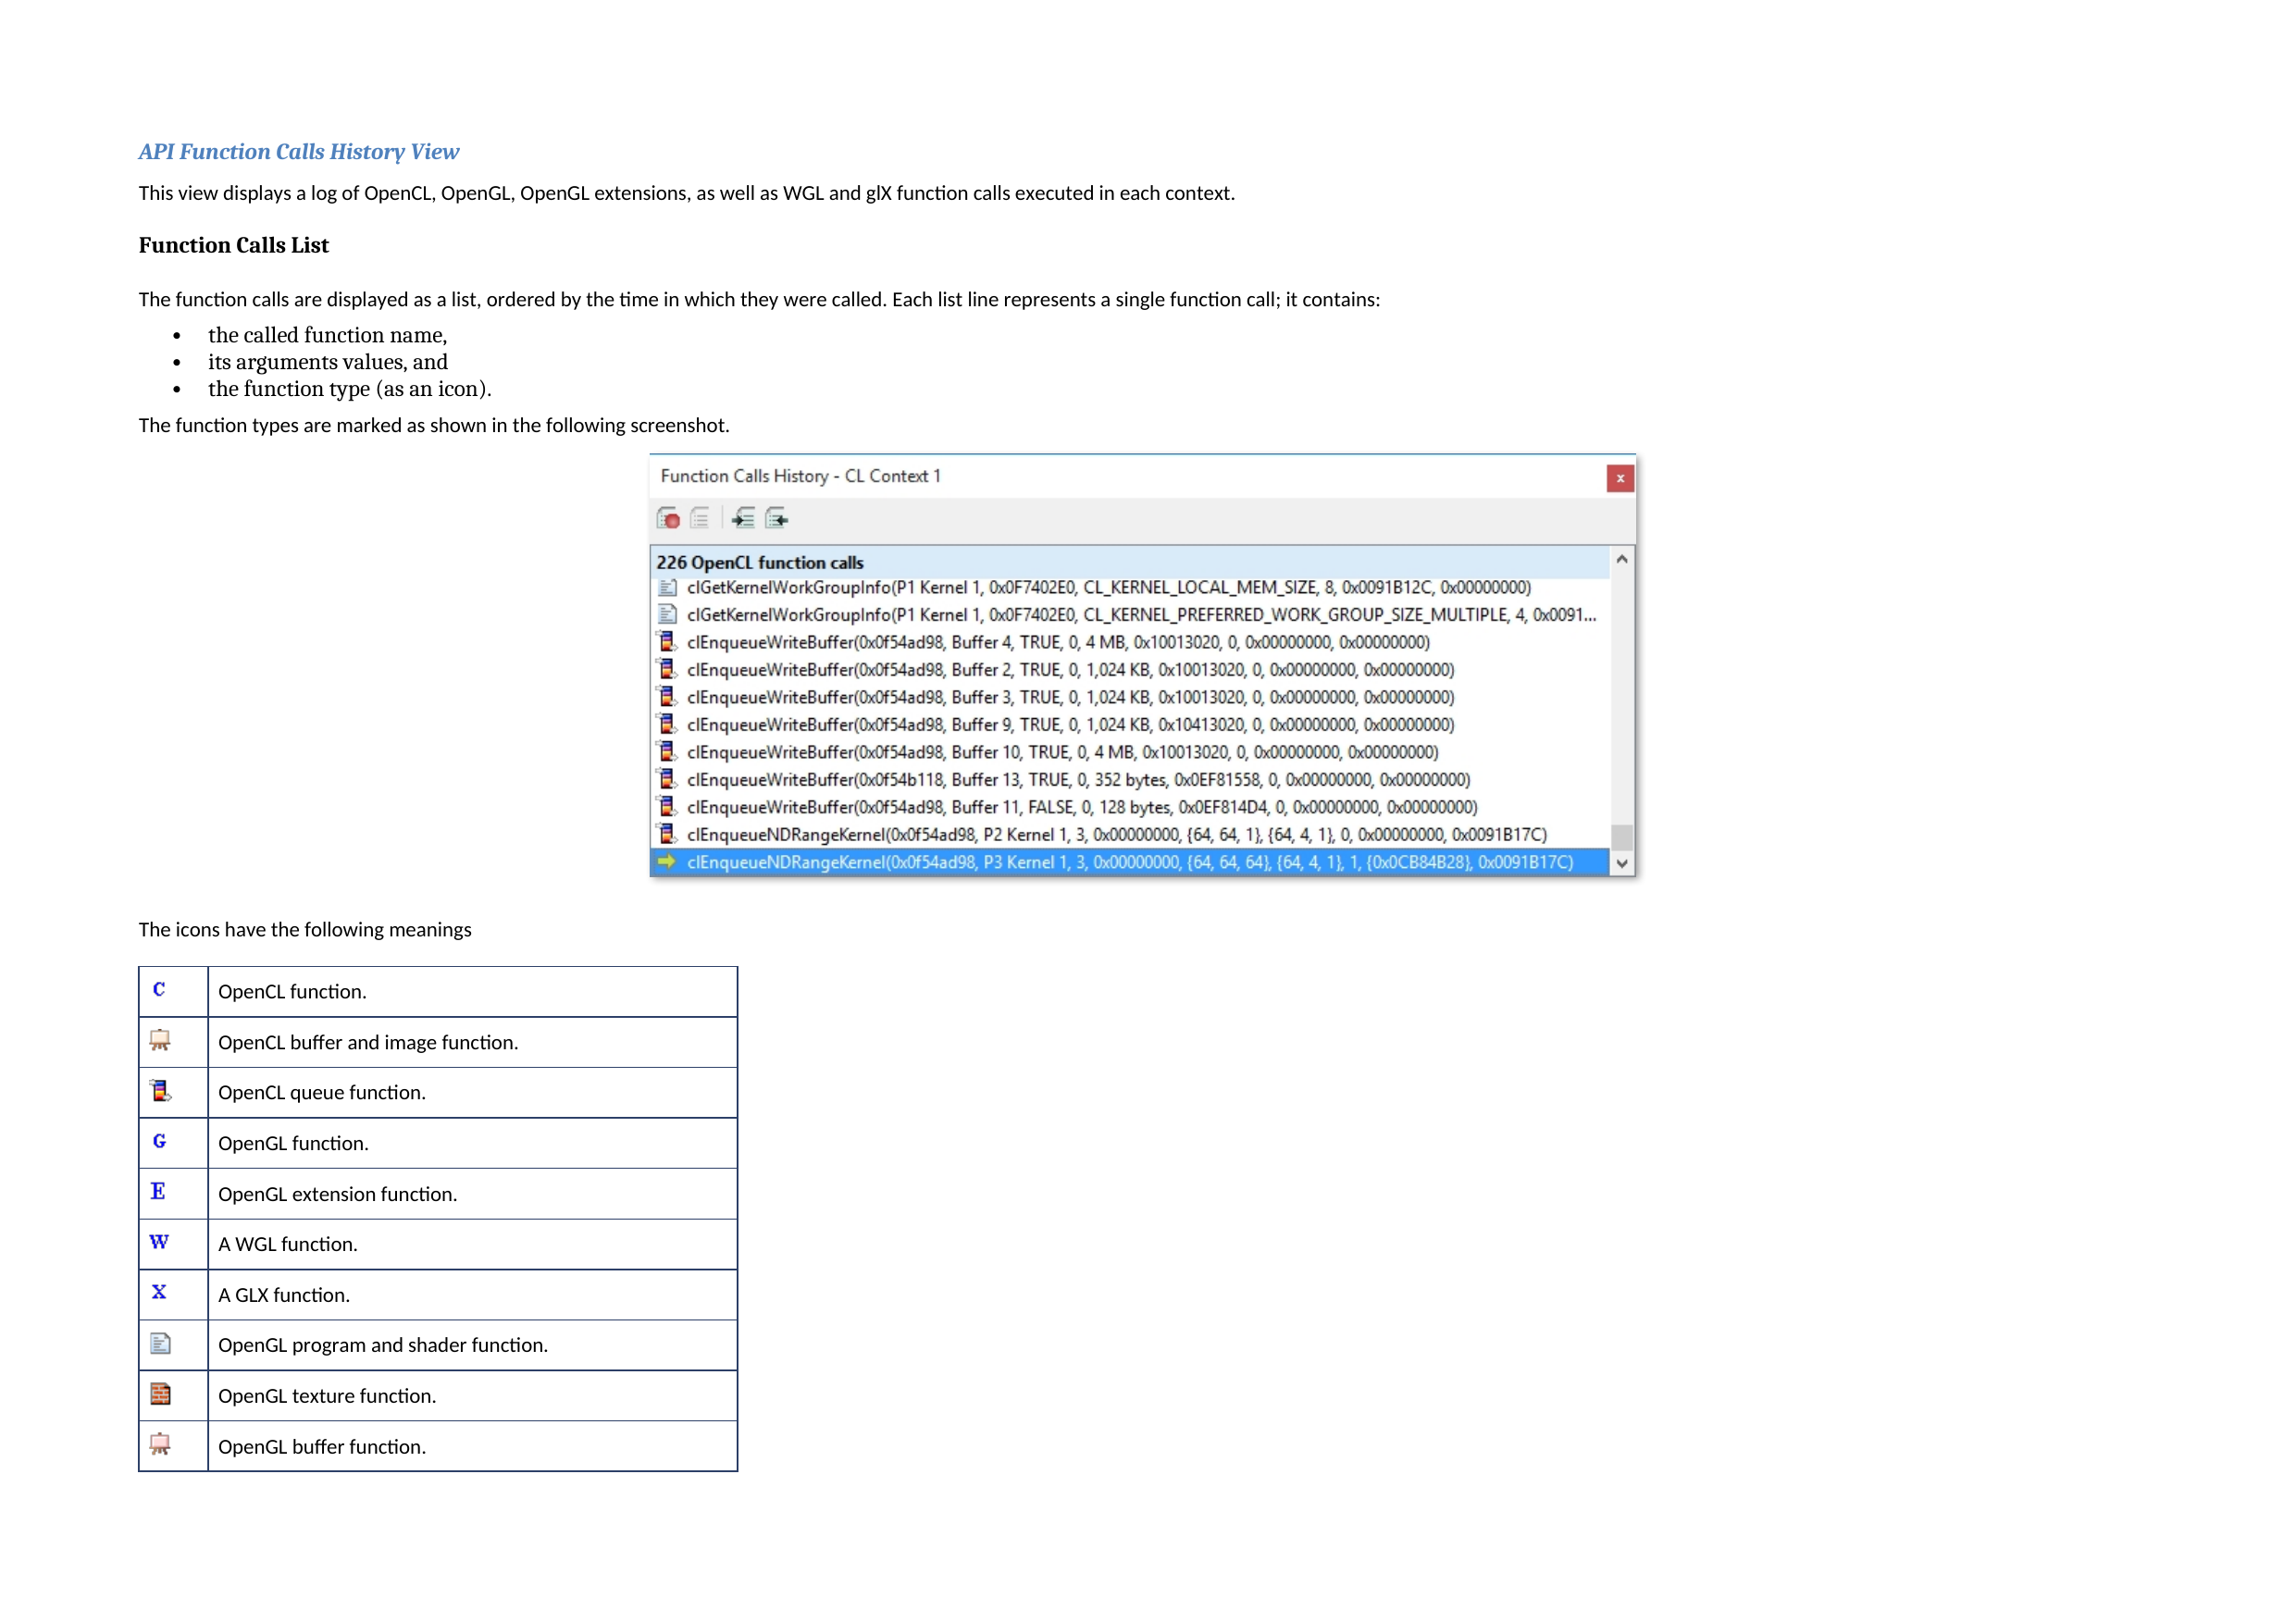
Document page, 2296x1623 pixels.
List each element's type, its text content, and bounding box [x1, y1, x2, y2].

table_cell A WGL function. [209, 1220, 737, 1269]
picture [149, 1029, 172, 1052]
picture [149, 1130, 172, 1154]
picture [149, 1282, 172, 1305]
table_cell [140, 1320, 207, 1369]
picture [149, 978, 172, 1002]
list its arguments values, and [173, 349, 2156, 376]
table_cell [140, 1220, 207, 1269]
table_cell [140, 1169, 207, 1218]
table_cell [140, 1371, 207, 1420]
subtitle API Function Calls History View [139, 139, 2156, 166]
picture [149, 1180, 172, 1204]
table_cell OpenCL buffer and image function. [209, 1018, 737, 1067]
table_cell OpenGL extension function. [209, 1169, 737, 1218]
table_cell [140, 1018, 207, 1067]
text The function types are marked as shown in the following screenshot. [139, 412, 2156, 438]
table_cell [140, 1270, 207, 1319]
table_header [140, 967, 207, 1016]
table_cell [140, 1421, 207, 1470]
table_cell OpenGL function. [209, 1119, 737, 1168]
picture [149, 1432, 172, 1456]
table_cell OpenGL buffer function. [209, 1421, 737, 1470]
table_cell A GLX function. [209, 1270, 737, 1319]
table_cell [140, 1119, 207, 1168]
picture [650, 453, 1636, 877]
text This view displays a log of OpenCL, OpenGL, OpenGL extensions, as well as WGL and glX function calls executed in each context. [139, 180, 2156, 205]
text Function Calls List [139, 232, 2156, 259]
table_cell OpenCL queue function. [209, 1068, 737, 1117]
table_cell [140, 1068, 207, 1117]
picture [149, 1332, 172, 1356]
picture [149, 1382, 172, 1406]
text The icons have the following meanings [139, 916, 2156, 942]
list the function type (as an icon). [173, 376, 2156, 402]
list the called function name, [173, 322, 2156, 349]
picture [149, 1231, 172, 1255]
table_cell OpenGL program and shader function. [209, 1320, 737, 1369]
table_header OpenCL function. [209, 967, 737, 1016]
text The function calls are displayed as a list, ordered by the time in which they were called. Each list line represents a single function call; it contains: [139, 286, 2156, 312]
picture [149, 1079, 172, 1103]
table_cell OpenGL texture function. [209, 1371, 737, 1420]
